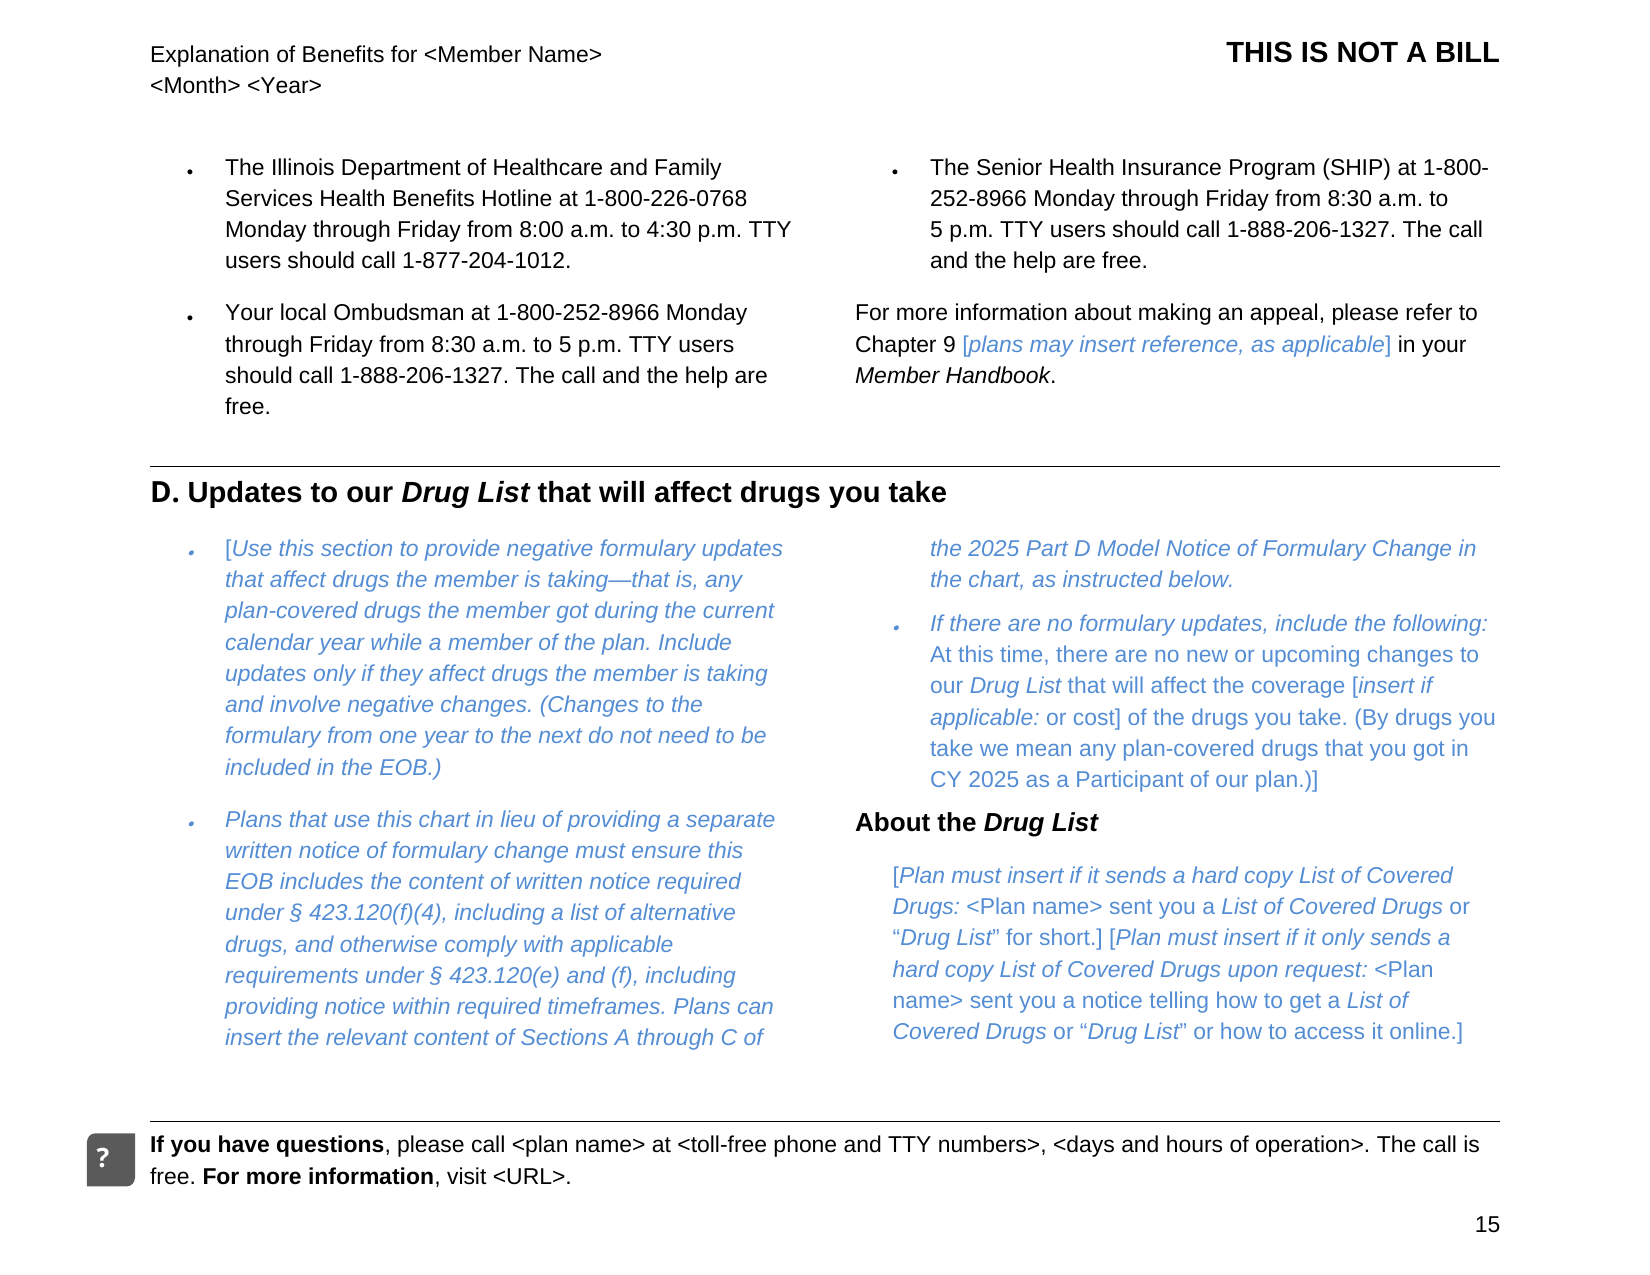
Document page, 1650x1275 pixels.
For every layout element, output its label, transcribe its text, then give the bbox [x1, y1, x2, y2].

list Plans that use this chart in lieu of providing a separate written notice of formulary change must ensure this EOB includes the content of written notice required under § 423.120(f)(4), including a list of alternative drugs, and otherwise comply with applicable requirements under § 423.120(e) and (f), including providing notice within required timeframes. Plans can insert the relevant content of Sections A through C of the 2025 Part D Model Notice of Formulary Change in the chart, as instructed below. [187, 802, 795, 1052]
list Plans that use this chart in lieu of providing a separate written notice of formulary change must ensure this EOB includes the content of written notice required under § 423.120(f)(4), including a list of alternative drugs, and otherwise comply with applicable requirements under § 423.120(e) and (f), including providing notice within required timeframes. Plans can insert the relevant content of Sections A through C of the 2025 Part D Model Notice of Formulary Change in the chart, as instructed below. [892, 531, 1500, 594]
list The Illinois Department of Healthcare and Family Services Health Benefits Hotline at 1-800-226-0768 Monday through Friday from 8:00 a.m. to 4:30 p.m. TTY users should call 1-877-204-1012. [187, 150, 795, 275]
subtitle Updates to our Drug List that will affect drugs you take [150, 467, 1500, 510]
text For more information about making an appeal, please refer to Chapter 9 [plans may insert reference, as applicable] in your Member Handbook. [855, 296, 1500, 389]
text About the Drug List [855, 806, 1425, 837]
list If there are no formulary updates, include the following: At this time, there are no new or upcoming changes to our Drug List that will affect the coverage [insert if applicable: or cost] of the drugs you take. (By drugs you take we mean any plan-covered drugs that you got in CY 2025 as a Participant of our plan.)] [892, 606, 1500, 794]
list Your local Ombudsman at 1-800-252-8966 Monday through Friday from 8:30 a.m. to 5 p.m. TTY users should call 1-888-206-1327. The call and the help are free. [187, 296, 795, 421]
list [Use this section to provide negative formulary updates that affect drugs the member is taking—that is, any plan-covered drugs the member got during the current calendar year while a member of the plan. Include updates only if they affect drugs the member is taking and involve negative changes. (Changes to the formulary from one year to the next do not need to be included in the EOB.) [187, 531, 795, 781]
list The Senior Health Insurance Program (SHIP) at 1-800-252-8966 Monday through Friday from 8:30 a.m. to 5 p.m. TTY users should call 1-888-206-1327. The call and the help are free. [892, 150, 1500, 275]
